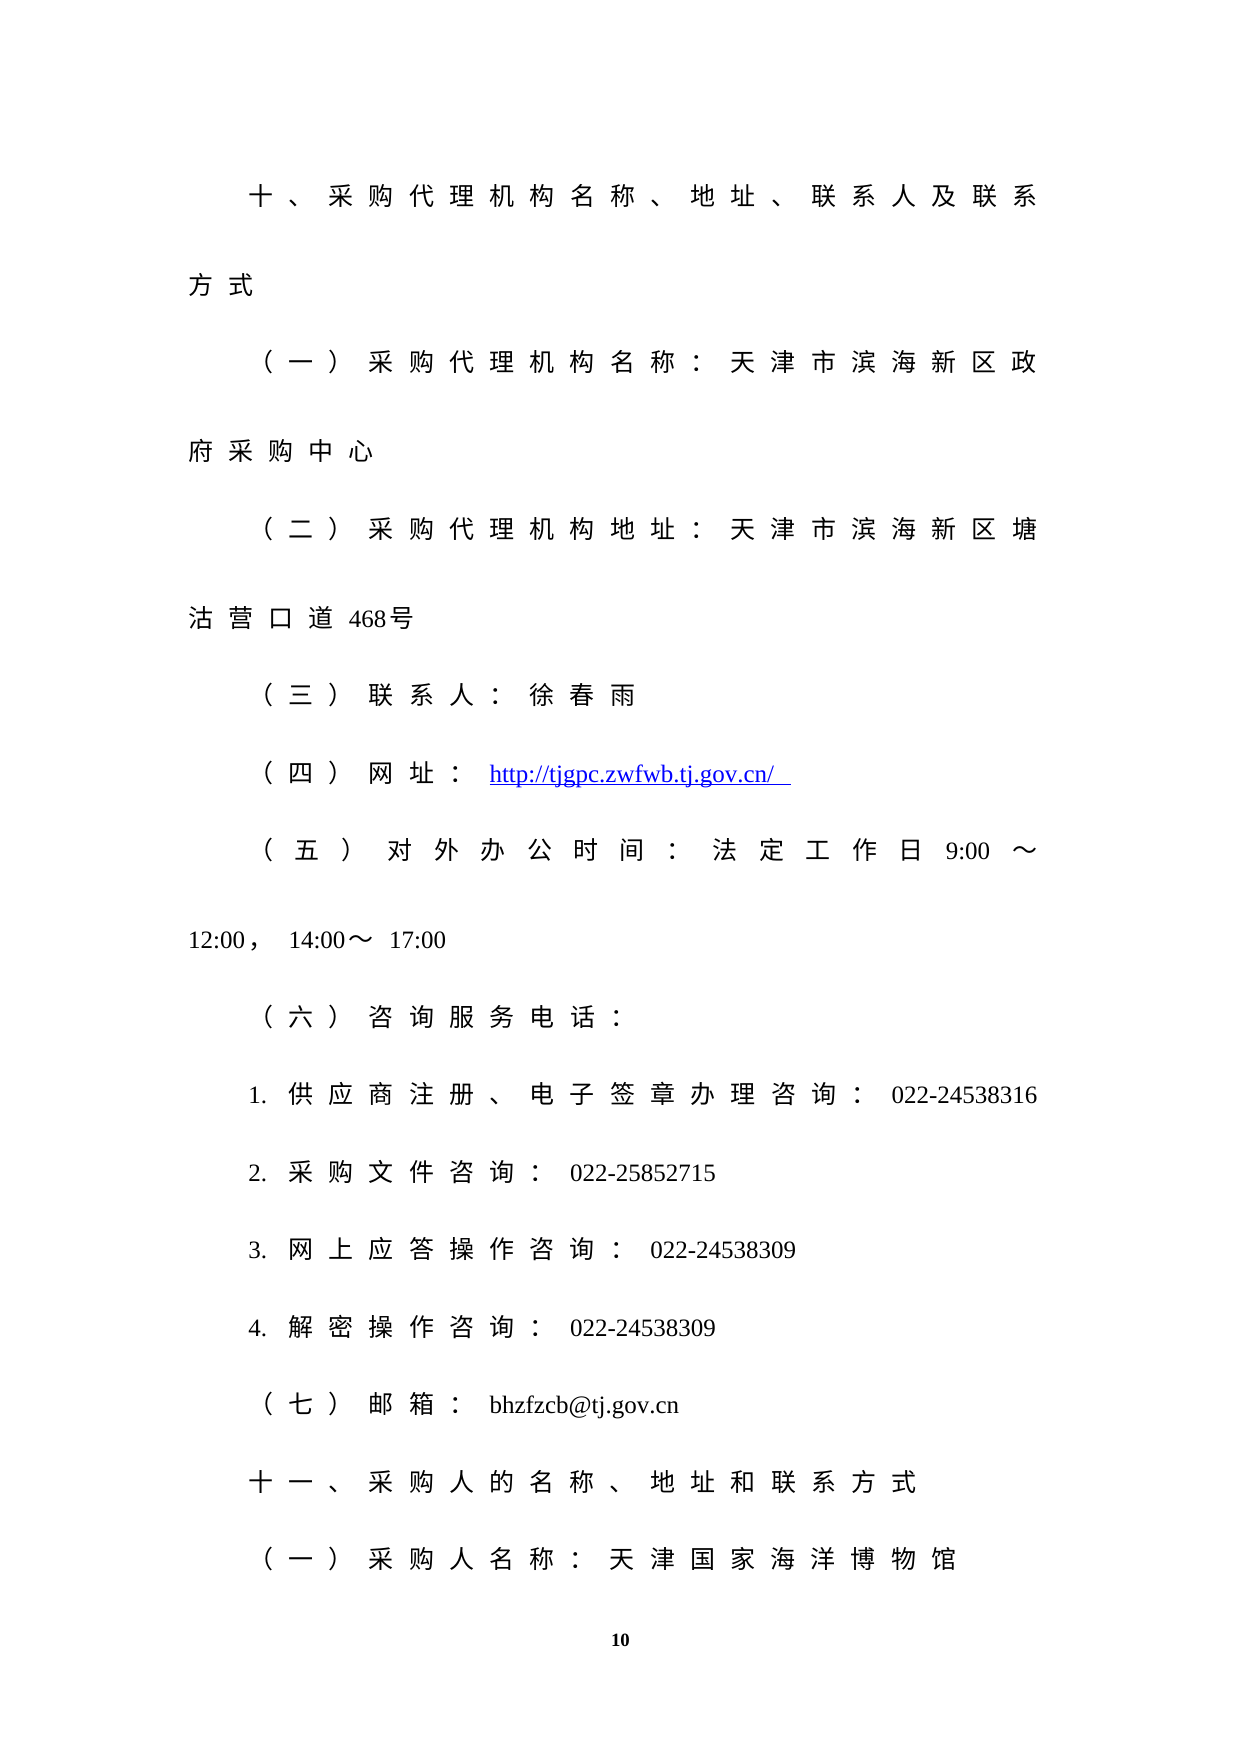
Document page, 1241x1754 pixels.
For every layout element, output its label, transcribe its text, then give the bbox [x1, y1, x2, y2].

text （五）对外办公时间：法定工作日9:00～12:00，14:00～17:00 [188, 819, 1052, 968]
text 十、采购代理机构名称、地址、联系人及联系方式 [188, 164, 1052, 313]
text 3. 网上应答操作咨询：022-24538309 [188, 1218, 1052, 1278]
text 1. 供应商注册、电子签章办理咨询：022-24538316 [188, 1063, 1052, 1123]
text （一）采购人名称：天津国家海洋博物馆 [188, 1528, 1052, 1588]
text （四）网址：http://tjgpc.zwfwb.tj.gov.cn/ [188, 742, 1052, 801]
text （七）邮箱：bhzfzcb@tj.gov.cn [188, 1373, 1052, 1433]
text （六）咨询服务电话： [188, 986, 1052, 1045]
text （二）采购代理机构地址：天津市滨海新区塘沽营口道468号 [188, 498, 1052, 646]
text 4. 解密操作咨询：022-24538309 [188, 1296, 1052, 1355]
text 十一、采购人的名称、地址和联系方式 [188, 1451, 1052, 1510]
text （三）联系人：徐春雨 [188, 664, 1052, 723]
text （一）采购代理机构名称：天津市滨海新区政府采购中心 [188, 331, 1052, 479]
text 2. 采购文件咨询：022-25852715 [188, 1141, 1052, 1200]
